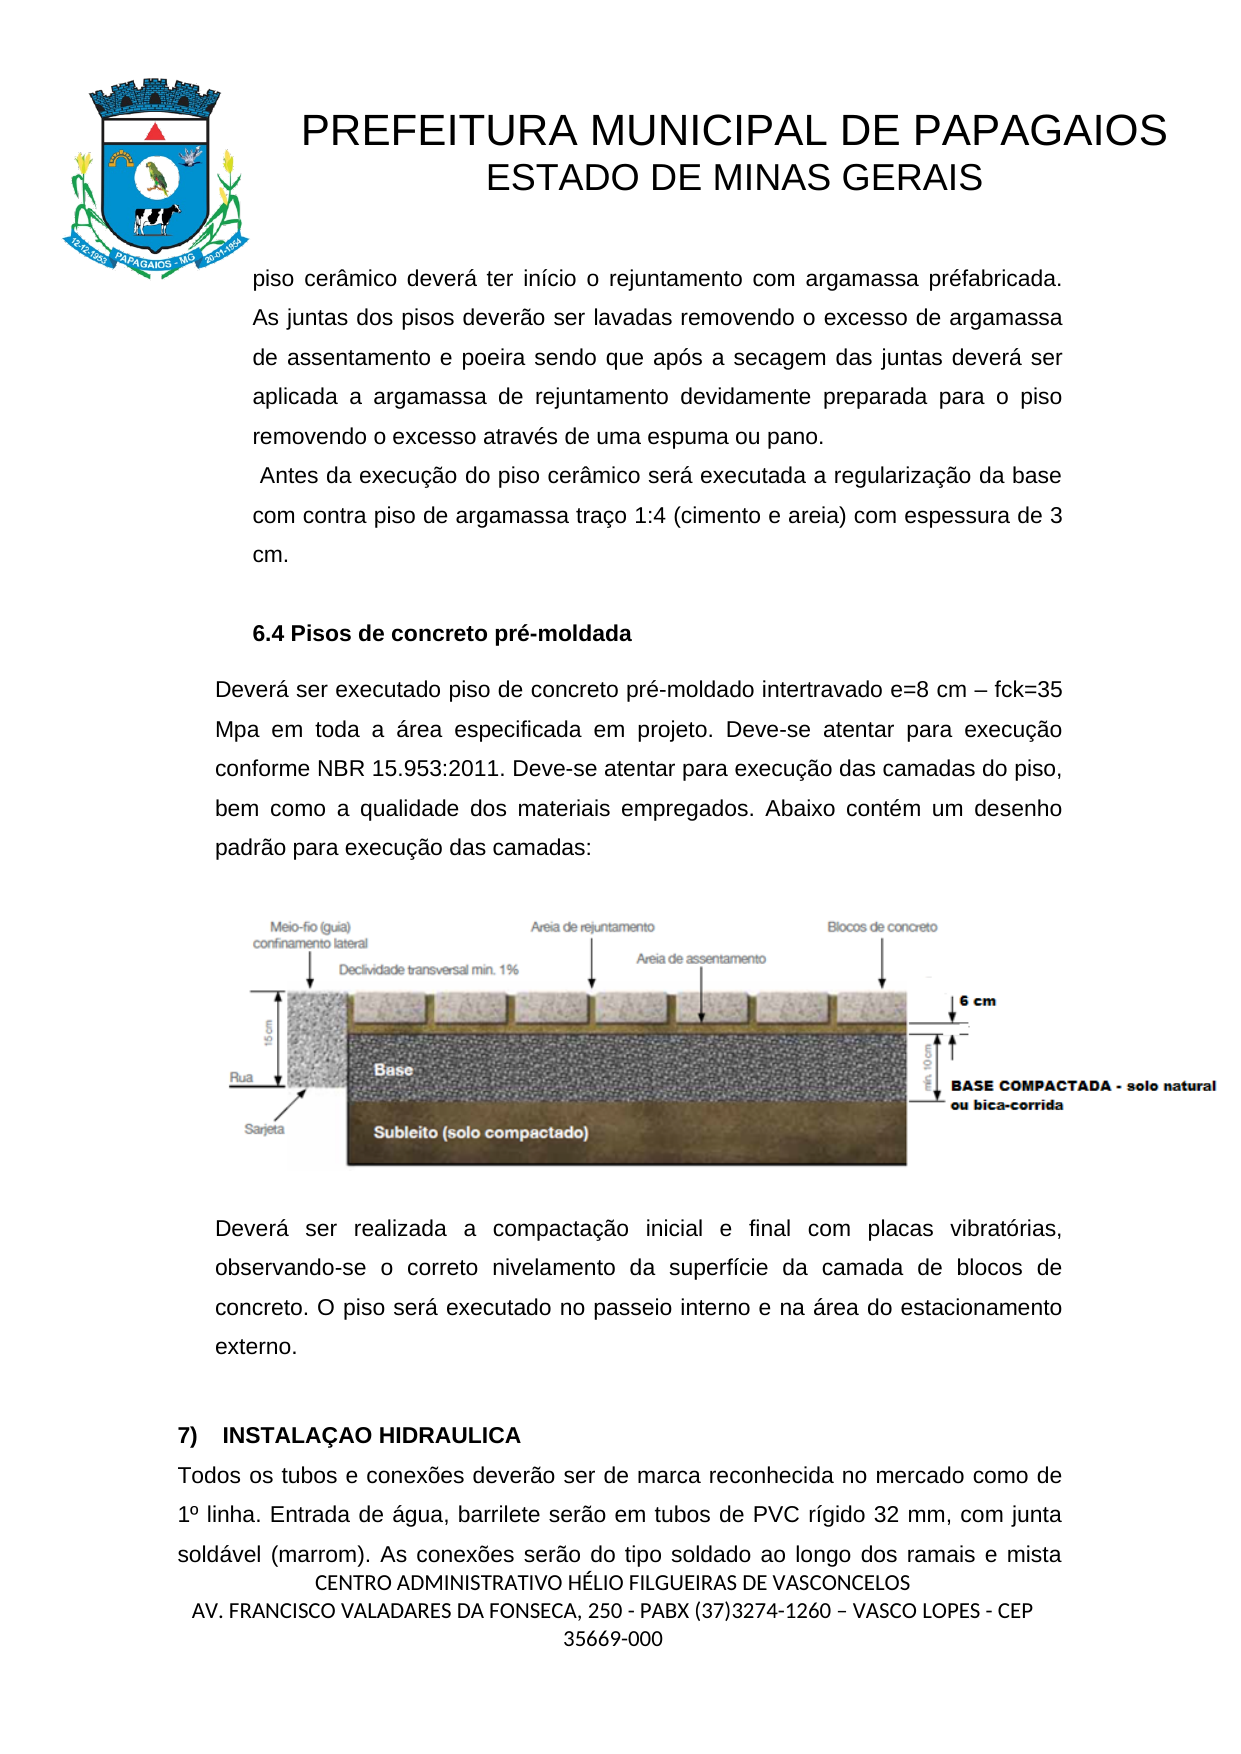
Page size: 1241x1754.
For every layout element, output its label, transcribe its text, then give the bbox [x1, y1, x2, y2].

text Deverá ser executado piso de concreto pré-moldado intertravado e=8 cm – fck=35 Mpa em toda a área especificada em projeto. Deve-se atentar para execução conforme NBR 15.953:2011. Deve-se atentar para execução das camadas do piso, bem como a qualidade dos materiais empregados. Abaixo contém um desenho padrão para execução das camadas: [215, 676, 1063, 861]
subtitle INSTALAÇAO HIDRAULICA [177, 1422, 1063, 1449]
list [252, 265, 1063, 449]
list 6.4 Pisos de concreto pré-moldada [252, 620, 1063, 647]
text Deverá ser realizada a compactação inicial e final com placas vibratórias, observando-se o correto nivelamento da superfície da camada de blocos de concreto. O piso será executado no passeio interno e na área do estacionamento externo. [215, 1214, 1063, 1359]
list Antes da execução do piso cerâmico será executada a regularização da base com contra piso de argamassa traço 1:4 (cimento e areia) com espessura de 3 cm. [252, 462, 1063, 568]
picture [214, 903, 1223, 1171]
picture [61, 73, 251, 281]
